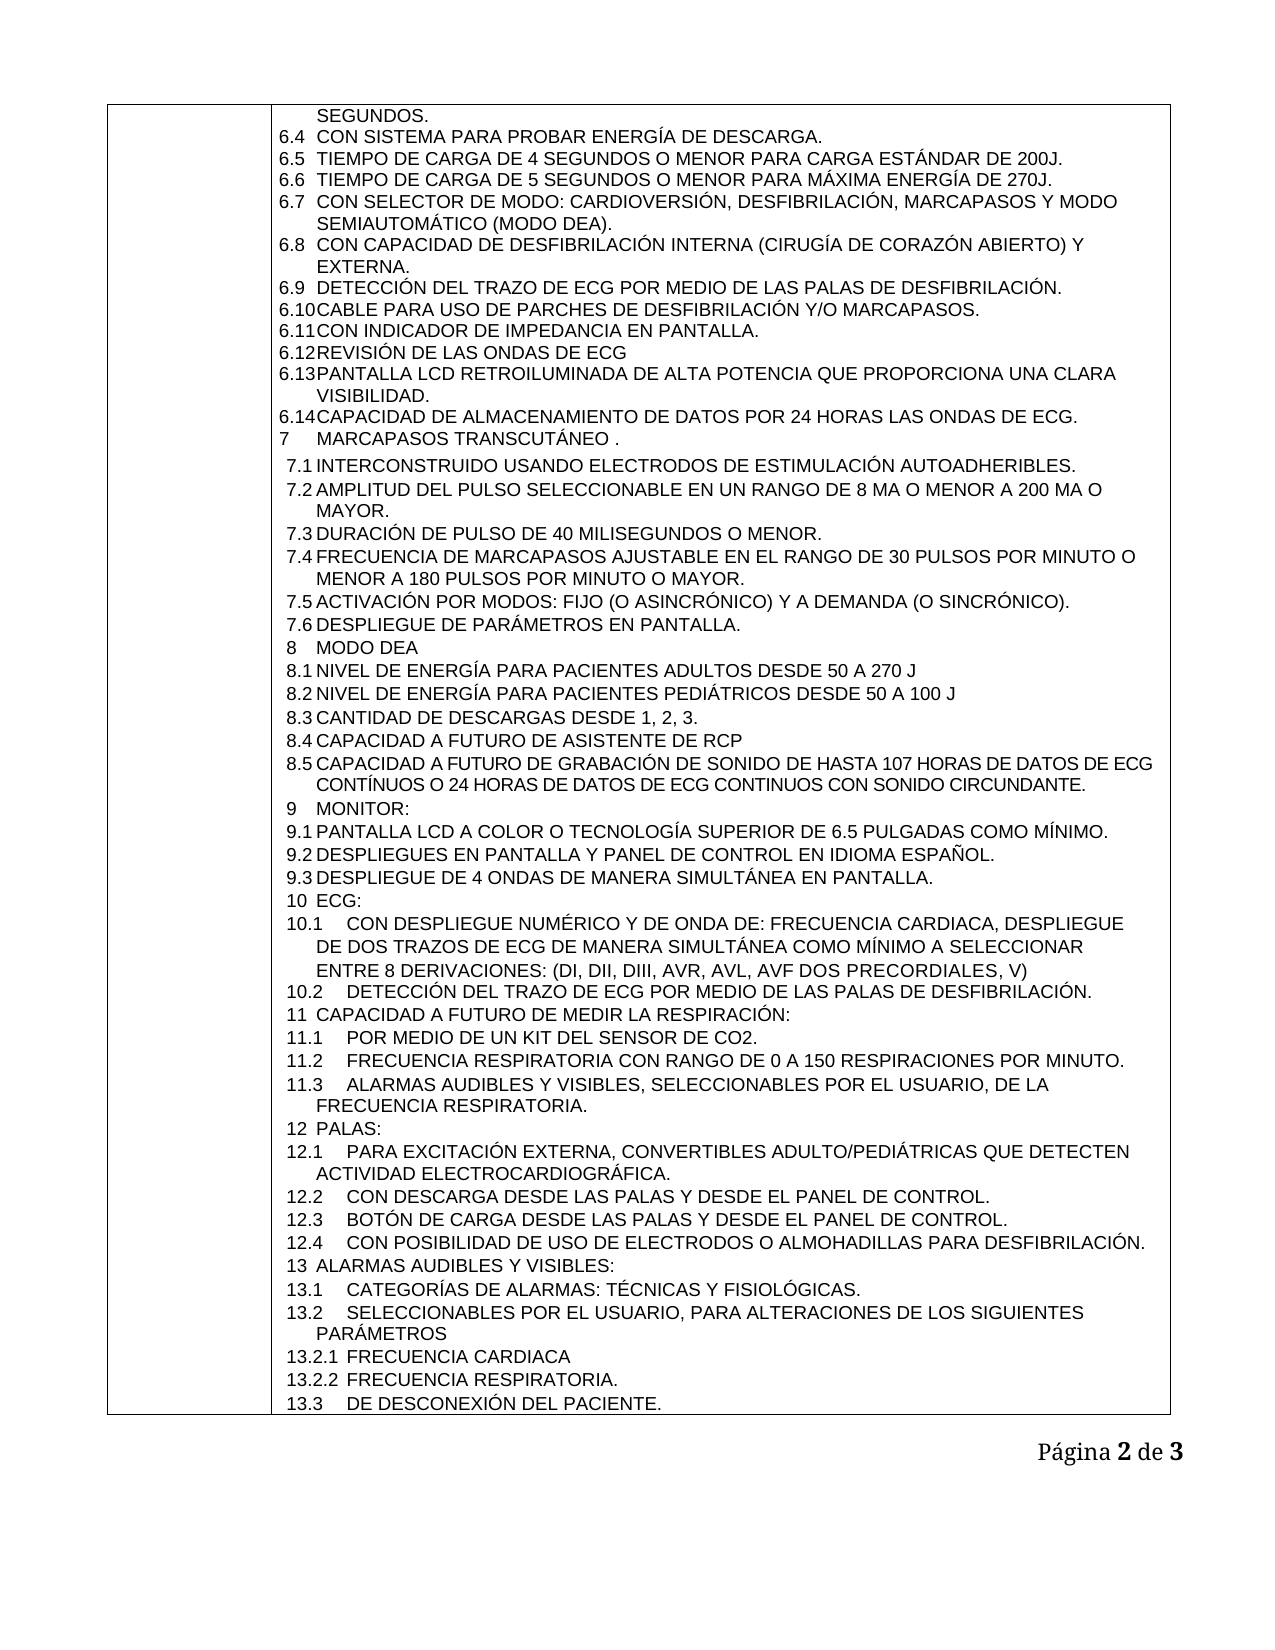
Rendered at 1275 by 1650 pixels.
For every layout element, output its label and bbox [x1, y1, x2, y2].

table_cell [272, 105, 1170, 1414]
table_cell [108, 105, 271, 1414]
